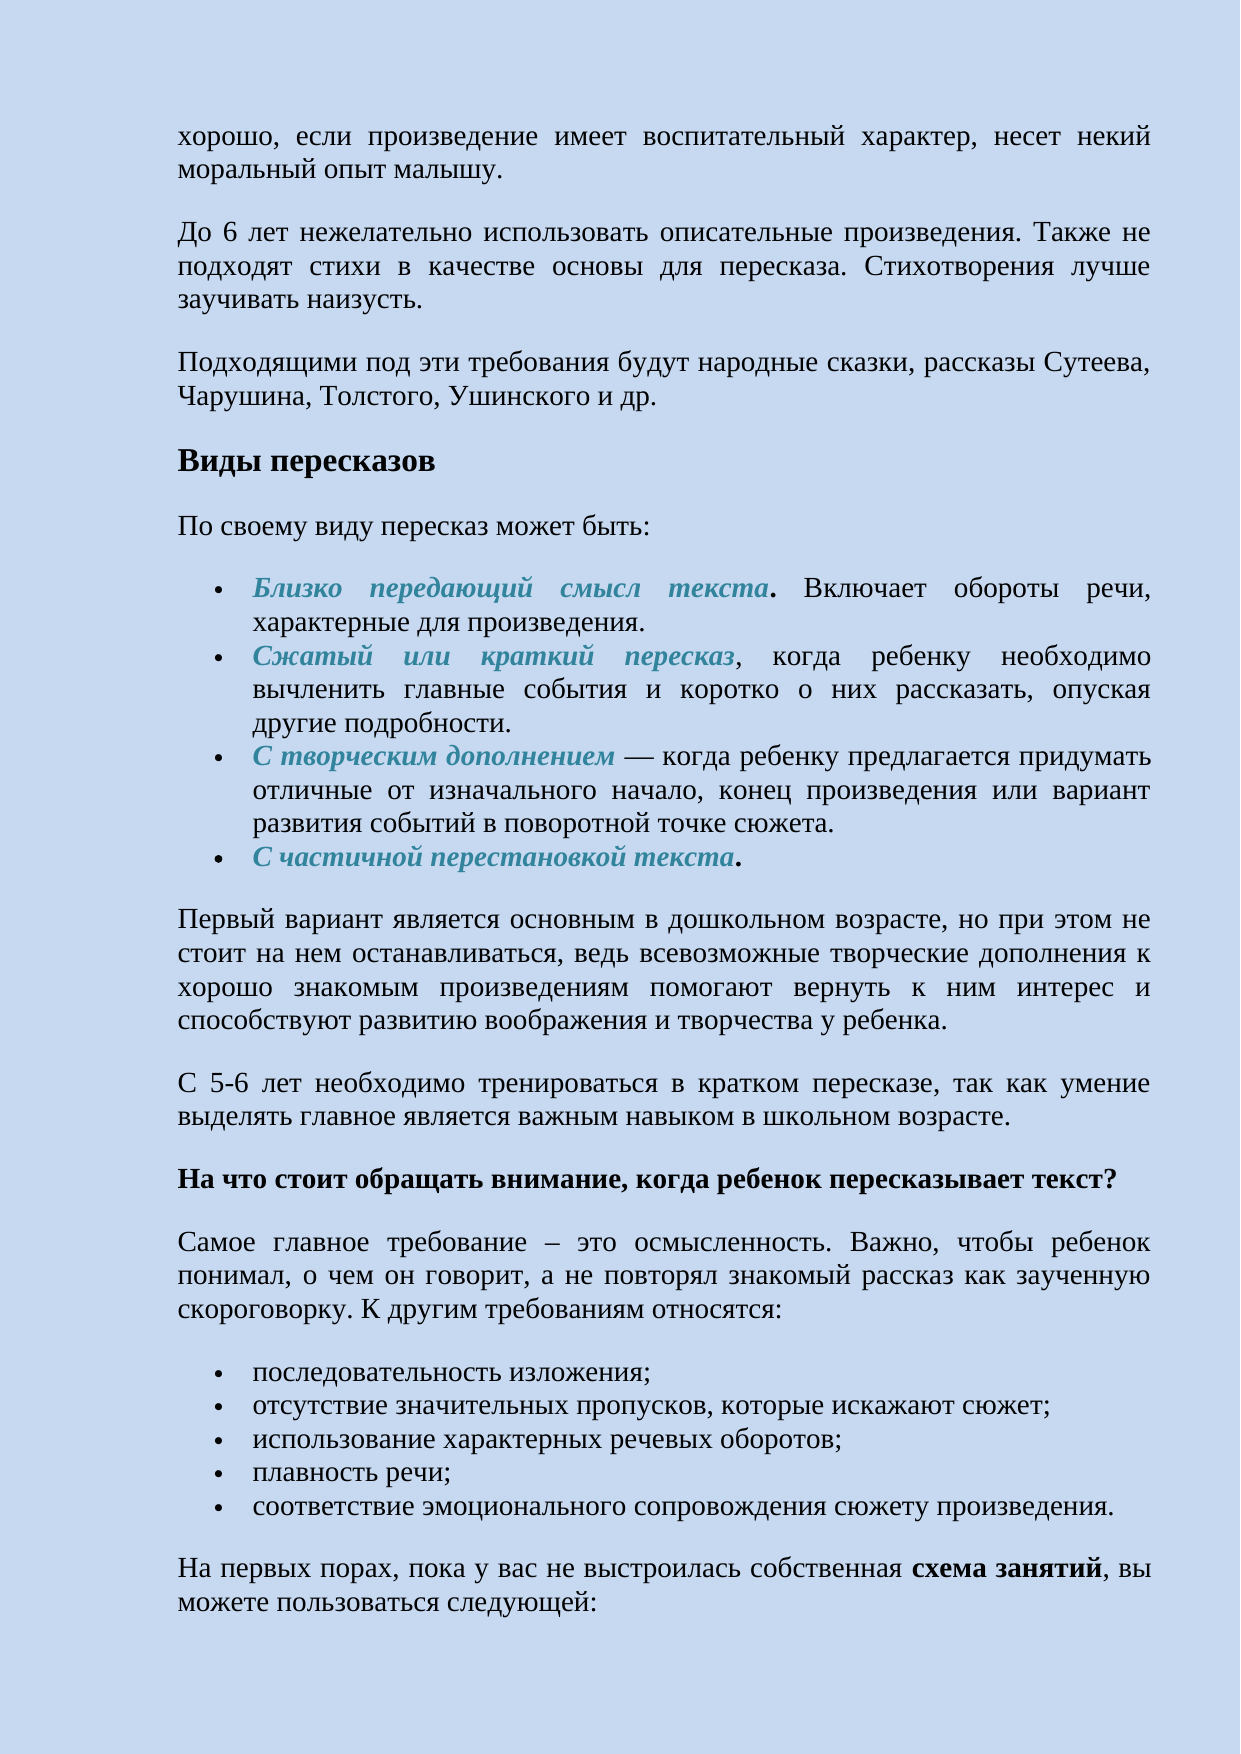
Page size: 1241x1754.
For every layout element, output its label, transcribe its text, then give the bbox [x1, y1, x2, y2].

subtitle Виды пересказов [177, 440, 1152, 479]
list С творческим дополнением — когда ребенку предлагается придумать отличные от изначального начало, конец произведения или вариант развития событий в поворотной точке сюжета. [215, 738, 1152, 839]
text До 6 лет нежелательно использовать описательные произведения. Также не подходят стихи в качестве основы для пересказа. Стихотворения лучше заучивать наизусть. [177, 214, 1152, 315]
list последовательность изложения; [215, 1354, 1152, 1387]
list С частичной перестановкой текста. [215, 839, 1152, 872]
text С 5-6 лет необходимо тренироваться в кратком пересказе, так как умение выделять главное является важным навыком в школьном возрасте. [177, 1065, 1152, 1132]
list соответствие эмоционального сопровождения сюжету произведения. [215, 1488, 1152, 1521]
text На первых порах, пока у вас не выстроилась собственная схема занятий, вы можете пользоваться следующей: [177, 1551, 1152, 1618]
subtitle На что стоит обращать внимание, когда ребенок пересказывает текст? [177, 1161, 1152, 1195]
list отсутствие значительных пропусков, которые искажают сюжет; [215, 1387, 1152, 1421]
text Самое главное требование – это осмысленность. Важно, чтобы ребенок понимал, о чем он говорит, а не повторял знакомый рассказ как заученную скороговорку. К другим требованиям относятся: [177, 1224, 1152, 1324]
text Первый вариант является основным в дошкольном возрасте, но при этом не стоит на нем останавливаться, ведь всевозможные творческие дополнения к хорошо знакомым произведениям помогают вернуть к ним интерес и способствуют развитию воображения и творчества у ребенка. [177, 902, 1152, 1036]
list Сжатый или краткий пересказ, когда ребенку необходимо вычленить главные события и коротко о них рассказать, опуская другие подробности. [215, 638, 1152, 738]
text По своему виду пересказ может быть: [177, 508, 1152, 541]
list плавность речи; [215, 1454, 1152, 1488]
list Близко передающий смысл текста. Включает обороты речи, характерные для произведения. [215, 571, 1152, 638]
list использование характерных речевых оборотов; [215, 1421, 1152, 1454]
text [177, 118, 1152, 185]
text Подходящими под эти требования будут народные сказки, рассказы Сутеева, Чарушина, Толстого, Ушинского и др. [177, 344, 1152, 411]
